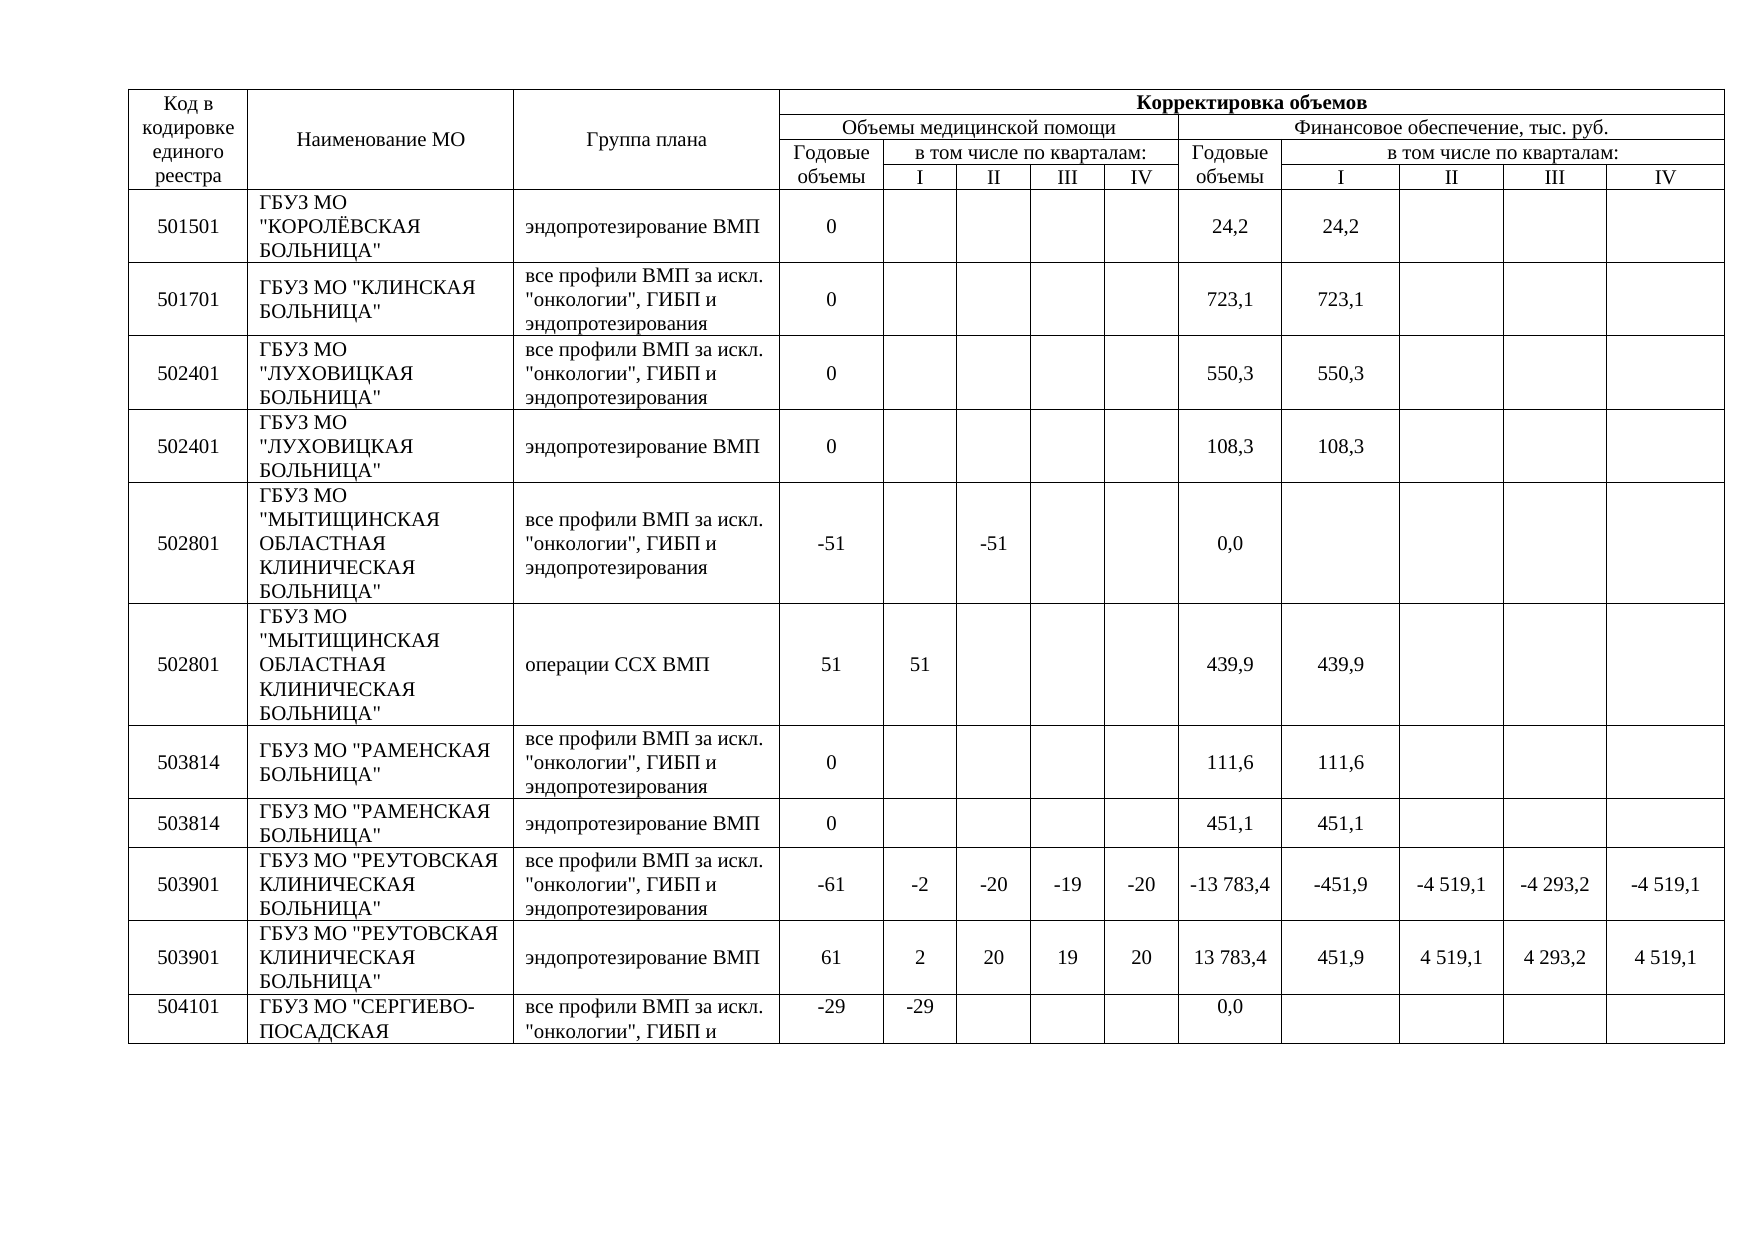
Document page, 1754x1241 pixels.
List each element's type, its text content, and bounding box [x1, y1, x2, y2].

table_cell [1607, 410, 1724, 482]
table_cell 111,6 [1179, 726, 1281, 798]
table_cell [884, 263, 956, 335]
table_cell 0,0 [1179, 995, 1281, 1043]
table_cell [957, 410, 1030, 482]
table_cell эндопротезирование ВМП [514, 921, 779, 993]
table_cell I [1282, 165, 1399, 189]
table_cell [1400, 726, 1503, 798]
table_cell -4 519,1 [1400, 848, 1503, 920]
table_cell Годовые объемы [1179, 140, 1281, 189]
table_cell 51 [780, 604, 883, 724]
table_cell Объемы медицинской помощи [780, 115, 1178, 139]
table_cell [1607, 263, 1724, 335]
table_cell [1031, 799, 1104, 847]
table_cell [1031, 190, 1104, 262]
table_cell все профили ВМП за искл. "онкологии", ГИБП и эндопротезирования [514, 995, 779, 1043]
table_cell I [884, 165, 956, 189]
table_cell 111,6 [1282, 726, 1399, 798]
table_cell ГБУЗ МО "СЕРГИЕВО-ПОСАДСКАЯ БОЛЬНИЦА" [248, 995, 513, 1043]
table_cell 504101 [129, 995, 247, 1043]
table_cell [884, 483, 956, 603]
table_cell ГБУЗ МО "МЫТИЩИНСКАЯ ОБЛАСТНАЯ КЛИНИЧЕСКАЯ БОЛЬНИЦА" [248, 604, 513, 724]
table_cell -20 [1105, 848, 1178, 920]
table_header Наименование МО [248, 90, 513, 189]
table_cell [1282, 483, 1399, 603]
table_cell все профили ВМП за искл. "онкологии", ГИБП и эндопротезирования [514, 848, 779, 920]
table_cell -29 [884, 995, 956, 1043]
table_cell Годовые объемы [780, 140, 883, 189]
table_cell 502801 [129, 483, 247, 603]
table_cell 20 [957, 921, 1030, 993]
table_cell [1504, 190, 1606, 262]
table_cell ГБУЗ МО "ЛУХОВИЦКАЯ БОЛЬНИЦА" [248, 410, 513, 482]
table_cell [1105, 604, 1178, 724]
table_cell -61 [780, 848, 883, 920]
table_cell 723,1 [1282, 263, 1399, 335]
table_cell [957, 995, 1030, 1043]
table_cell 451,1 [1179, 799, 1281, 847]
table_cell 451,9 [1282, 921, 1399, 993]
table_cell операции ССХ ВМП [514, 604, 779, 724]
table_cell ГБУЗ МО "МЫТИЩИНСКАЯ ОБЛАСТНАЯ КЛИНИЧЕСКАЯ БОЛЬНИЦА" [248, 483, 513, 603]
table_cell 0,0 [1179, 483, 1281, 603]
table_cell [1607, 190, 1724, 262]
table_cell [1607, 336, 1724, 409]
table_cell 19 [1031, 921, 1104, 993]
table_cell ГБУЗ МО "КОРОЛЁВСКАЯ БОЛЬНИЦА" [248, 190, 513, 262]
table_cell [957, 263, 1030, 335]
table_cell Финансовое обеспечение, тыс. руб. [1179, 115, 1724, 139]
table_cell 503901 [129, 921, 247, 993]
table_cell -451,9 [1282, 848, 1399, 920]
table_cell 61 [780, 921, 883, 993]
table_cell [1105, 995, 1178, 1043]
table_cell IV [1105, 165, 1178, 189]
table_cell -51 [957, 483, 1030, 603]
table_cell IV [1607, 165, 1724, 189]
table_cell II [957, 165, 1030, 189]
table_cell -4 519,1 [1607, 848, 1724, 920]
table_cell -2 [884, 848, 956, 920]
table_cell [1504, 483, 1606, 603]
table_cell [1105, 483, 1178, 603]
table_cell в том числе по кварталам: [884, 140, 1178, 164]
table_cell эндопротезирование ВМП [514, 410, 779, 482]
table_cell в том числе по кварталам: [1282, 140, 1724, 164]
table_cell 20 [1105, 921, 1178, 993]
table_cell -20 [957, 848, 1030, 920]
table_cell [1031, 726, 1104, 798]
table_cell [884, 799, 956, 847]
table_cell эндопротезирование ВМП [514, 799, 779, 847]
table_cell 0 [780, 726, 883, 798]
table_cell 439,9 [1179, 604, 1281, 724]
table_cell [1031, 263, 1104, 335]
table_cell -29 [780, 995, 883, 1043]
table_cell [1504, 336, 1606, 409]
table_cell ГБУЗ МО "РАМЕНСКАЯ БОЛЬНИЦА" [248, 726, 513, 798]
table_cell 0 [780, 799, 883, 847]
table_cell [957, 336, 1030, 409]
table_cell [1031, 995, 1104, 1043]
table_cell 0 [780, 336, 883, 409]
table_cell [1400, 410, 1503, 482]
table_cell [1105, 410, 1178, 482]
table_cell [1400, 263, 1503, 335]
table_cell III [1031, 165, 1104, 189]
table_cell [1282, 995, 1399, 1043]
table_cell 723,1 [1179, 263, 1281, 335]
table_cell -4 293,2 [1504, 848, 1606, 920]
table_cell II [1400, 165, 1503, 189]
table_cell 550,3 [1282, 336, 1399, 409]
table_cell [1105, 190, 1178, 262]
table_cell [1504, 995, 1606, 1043]
table_cell 4 293,2 [1504, 921, 1606, 993]
table_cell 550,3 [1179, 336, 1281, 409]
table_cell 502401 [129, 336, 247, 409]
table_cell [1607, 604, 1724, 724]
table_cell 503901 [129, 848, 247, 920]
table_cell [1504, 799, 1606, 847]
table_cell 451,1 [1282, 799, 1399, 847]
table_cell [1504, 410, 1606, 482]
table_cell 24,2 [1179, 190, 1281, 262]
table_cell [884, 410, 956, 482]
table_cell [957, 799, 1030, 847]
table_cell -19 [1031, 848, 1104, 920]
table_cell [1105, 336, 1178, 409]
table_cell 503814 [129, 726, 247, 798]
table_cell 502401 [129, 410, 247, 482]
table_cell [1504, 263, 1606, 335]
table_cell все профили ВМП за искл. "онкологии", ГИБП и эндопротезирования [514, 336, 779, 409]
table_cell 503814 [129, 799, 247, 847]
table_cell ГБУЗ МО "КЛИНСКАЯ БОЛЬНИЦА" [248, 263, 513, 335]
table_cell 51 [884, 604, 956, 724]
table_cell [1400, 190, 1503, 262]
table_cell [1105, 726, 1178, 798]
table_cell [1031, 604, 1104, 724]
table_cell все профили ВМП за искл. "онкологии", ГИБП и эндопротезирования [514, 726, 779, 798]
table_cell -51 [780, 483, 883, 603]
table_cell 439,9 [1282, 604, 1399, 724]
table_cell [1400, 799, 1503, 847]
table_cell [1504, 604, 1606, 724]
table_cell все профили ВМП за искл. "онкологии", ГИБП и эндопротезирования [514, 483, 779, 603]
table_cell 4 519,1 [1400, 921, 1503, 993]
table_cell [1607, 799, 1724, 847]
table_cell 2 [884, 921, 956, 993]
table_cell [1400, 336, 1503, 409]
table_cell ГБУЗ МО "РЕУТОВСКАЯ КЛИНИЧЕСКАЯ БОЛЬНИЦА" [248, 848, 513, 920]
table_cell 24,2 [1282, 190, 1399, 262]
table_cell [1400, 483, 1503, 603]
table_header Группа плана [514, 90, 779, 189]
table_cell 0 [780, 190, 883, 262]
table_cell ГБУЗ МО "РАМЕНСКАЯ БОЛЬНИЦА" [248, 799, 513, 847]
table_header Код в кодировке единого реестра [129, 90, 247, 189]
table_cell [1607, 995, 1724, 1043]
table_cell [1400, 995, 1503, 1043]
table_cell III [1504, 165, 1606, 189]
table_cell 108,3 [1179, 410, 1281, 482]
table_cell [1031, 336, 1104, 409]
table_cell эндопротезирование ВМП [514, 190, 779, 262]
table_cell 13 783,4 [1179, 921, 1281, 993]
table_cell все профили ВМП за искл. "онкологии", ГИБП и эндопротезирования [514, 263, 779, 335]
table_cell 502801 [129, 604, 247, 724]
table_cell [884, 726, 956, 798]
table_cell -13 783,4 [1179, 848, 1281, 920]
table_cell [957, 604, 1030, 724]
table_cell 501501 [129, 190, 247, 262]
table_cell 0 [780, 410, 883, 482]
table_cell [1504, 726, 1606, 798]
table_cell [884, 190, 956, 262]
table_cell [1105, 799, 1178, 847]
table_cell ГБУЗ МО "РЕУТОВСКАЯ КЛИНИЧЕСКАЯ БОЛЬНИЦА" [248, 921, 513, 993]
table_cell 501701 [129, 263, 247, 335]
table_cell [1105, 263, 1178, 335]
table_cell [957, 726, 1030, 798]
table_cell ГБУЗ МО "ЛУХОВИЦКАЯ БОЛЬНИЦА" [248, 336, 513, 409]
table_cell [1031, 483, 1104, 603]
table_cell [1031, 410, 1104, 482]
table_cell [1607, 726, 1724, 798]
table_cell 4 519,1 [1607, 921, 1724, 993]
table_cell [1607, 483, 1724, 603]
table_cell 108,3 [1282, 410, 1399, 482]
table_header Корректировка объемов [780, 90, 1724, 114]
table_cell [1400, 604, 1503, 724]
table_cell 0 [780, 263, 883, 335]
table_cell [957, 190, 1030, 262]
table_cell [884, 336, 956, 409]
